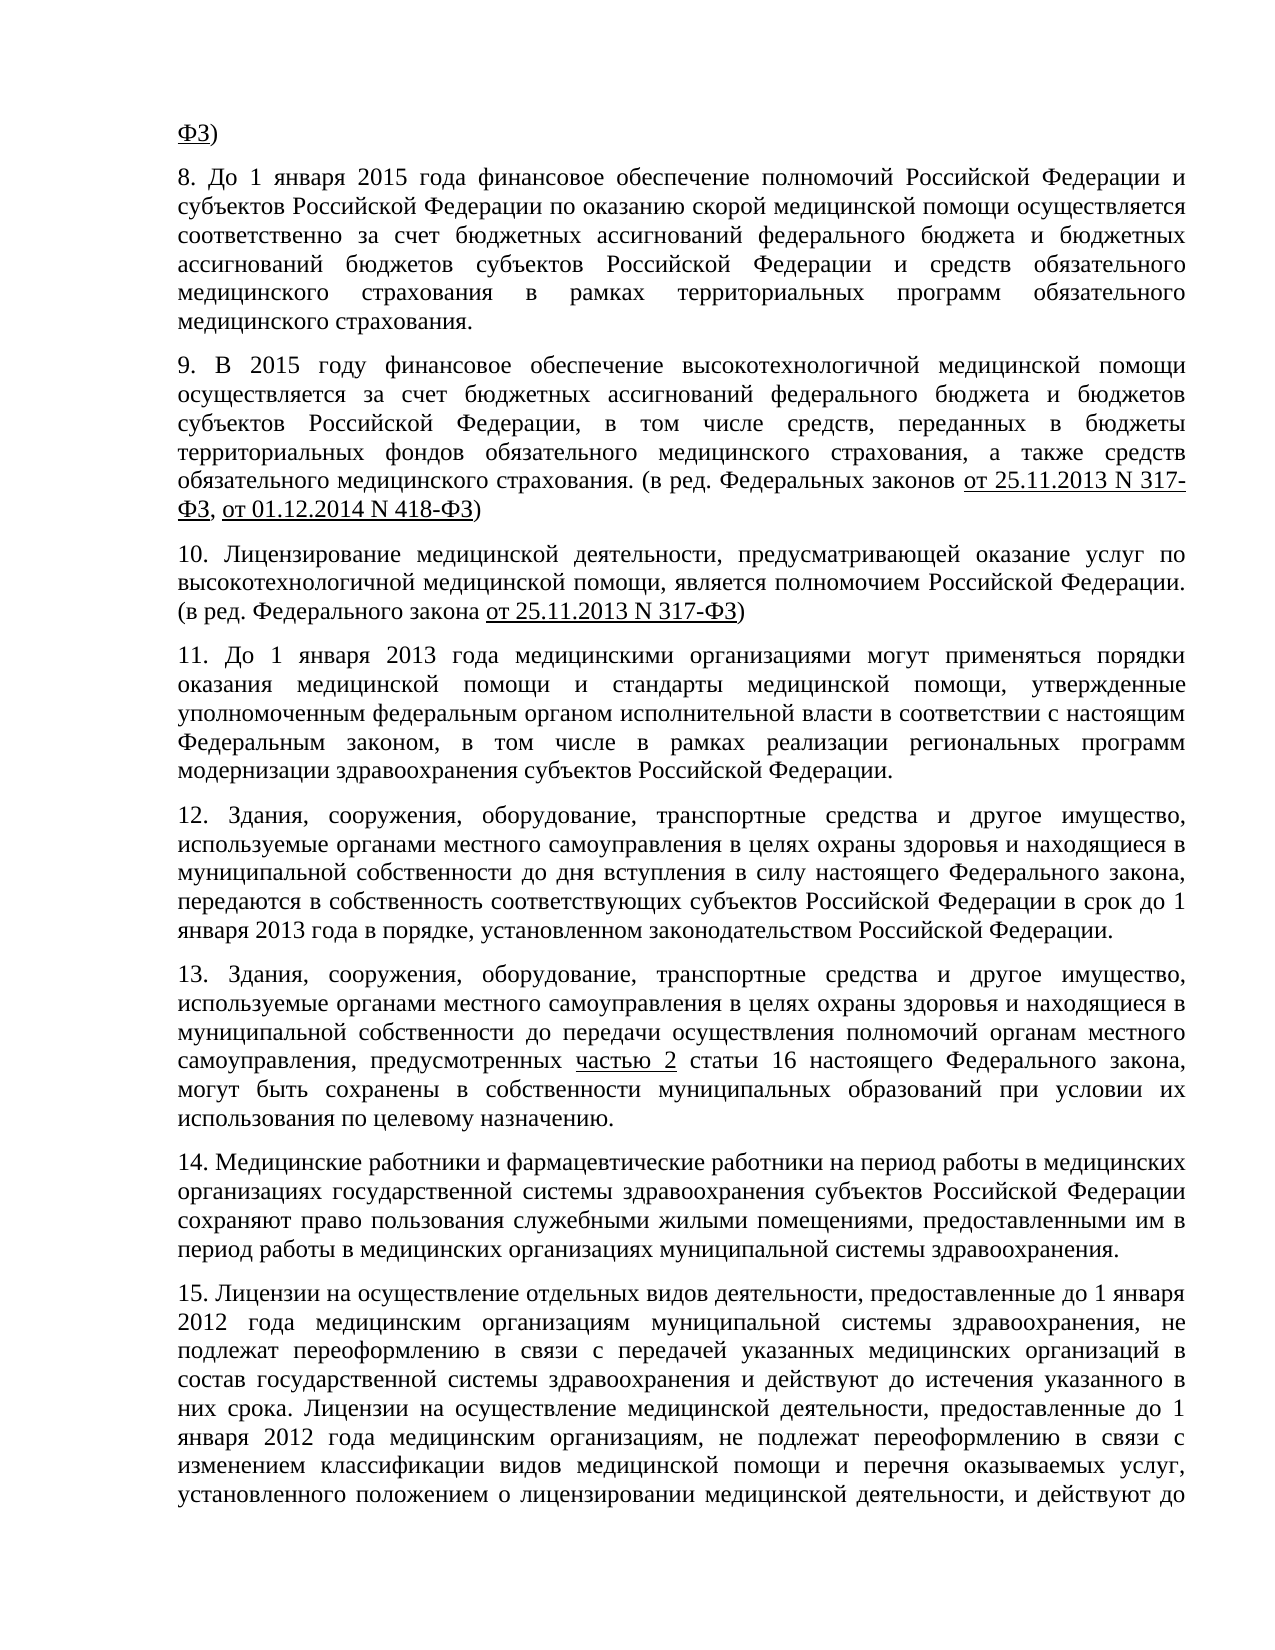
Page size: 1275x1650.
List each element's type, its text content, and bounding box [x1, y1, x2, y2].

text 14. Медицинские работники и фармацевтические работники на период работы в медицинских организациях государственной системы здравоохранения субъектов Российской Федерации сохраняют право пользования служебными жилыми помещениями, предоставленными им в период работы в медицинских организациях муниципальной системы здравоохранения. [177, 1147, 1186, 1262]
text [177, 118, 1186, 147]
text 8. До 1 января 2015 года финансовое обеспечение полномочий Российской Федерации и субъектов Российской Федерации по оказанию скорой медицинской помощи осуществляется соответственно за счет бюджетных ассигнований федерального бюджета и бюджетных ассигнований бюджетов субъектов Российской Федерации и средств обязательного медицинского страхования в рамках территориальных программ обязательного медицинского страхования. [177, 162, 1186, 335]
text 12. Здания, сооружения, оборудование, транспортные средства и другое имущество, используемые органами местного самоуправления в целях охраны здоровья и находящиеся в муниципальной собственности до дня вступления в силу настоящего Федерального закона, передаются в собственность соответствующих субъектов Российской Федерации в срок до 1 января 2013 года в порядке, установленном законодательством Российской Федерации. [177, 800, 1186, 944]
text 10. Лицензирование медицинской деятельности, предусматривающей оказание услуг по высокотехнологичной медицинской помощи, является полномочием Российской Федерации. (в ред. Федерального закона от 25.11.2013 N 317-ФЗ) [177, 539, 1186, 625]
text 9. В 2015 году финансовое обеспечение высокотехнологичной медицинской помощи осуществляется за счет бюджетных ассигнований федерального бюджета и бюджетов субъектов Российской Федерации, в том числе средств, переданных в бюджеты территориальных фондов обязательного медицинского страхования, а также средств обязательного медицинского страхования. (в ред. Федеральных законов от 25.11.2013 N 317-ФЗ, от 01.12.2014 N 418-ФЗ) [177, 351, 1186, 523]
text 13. Здания, сооружения, оборудование, транспортные средства и другое имущество, используемые органами местного самоуправления в целях охраны здоровья и находящиеся в муниципальной собственности до передачи осуществления полномочий органам местного самоуправления, предусмотренных частью 2 статьи 16 настоящего Федерального закона, могут быть сохранены в собственности муниципальных образований при условии их использования по целевому назначению. [177, 959, 1186, 1132]
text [177, 1278, 1186, 1508]
text 11. До 1 января 2013 года медицинскими организациями могут применяться порядки оказания медицинской помощи и стандарты медицинской помощи, утвержденные уполномоченным федеральным органом исполнительной власти в соответствии с настоящим Федеральным законом, в том числе в рамках реализации региональных программ модернизации здравоохранения субъектов Российской Федерации. [177, 641, 1186, 784]
